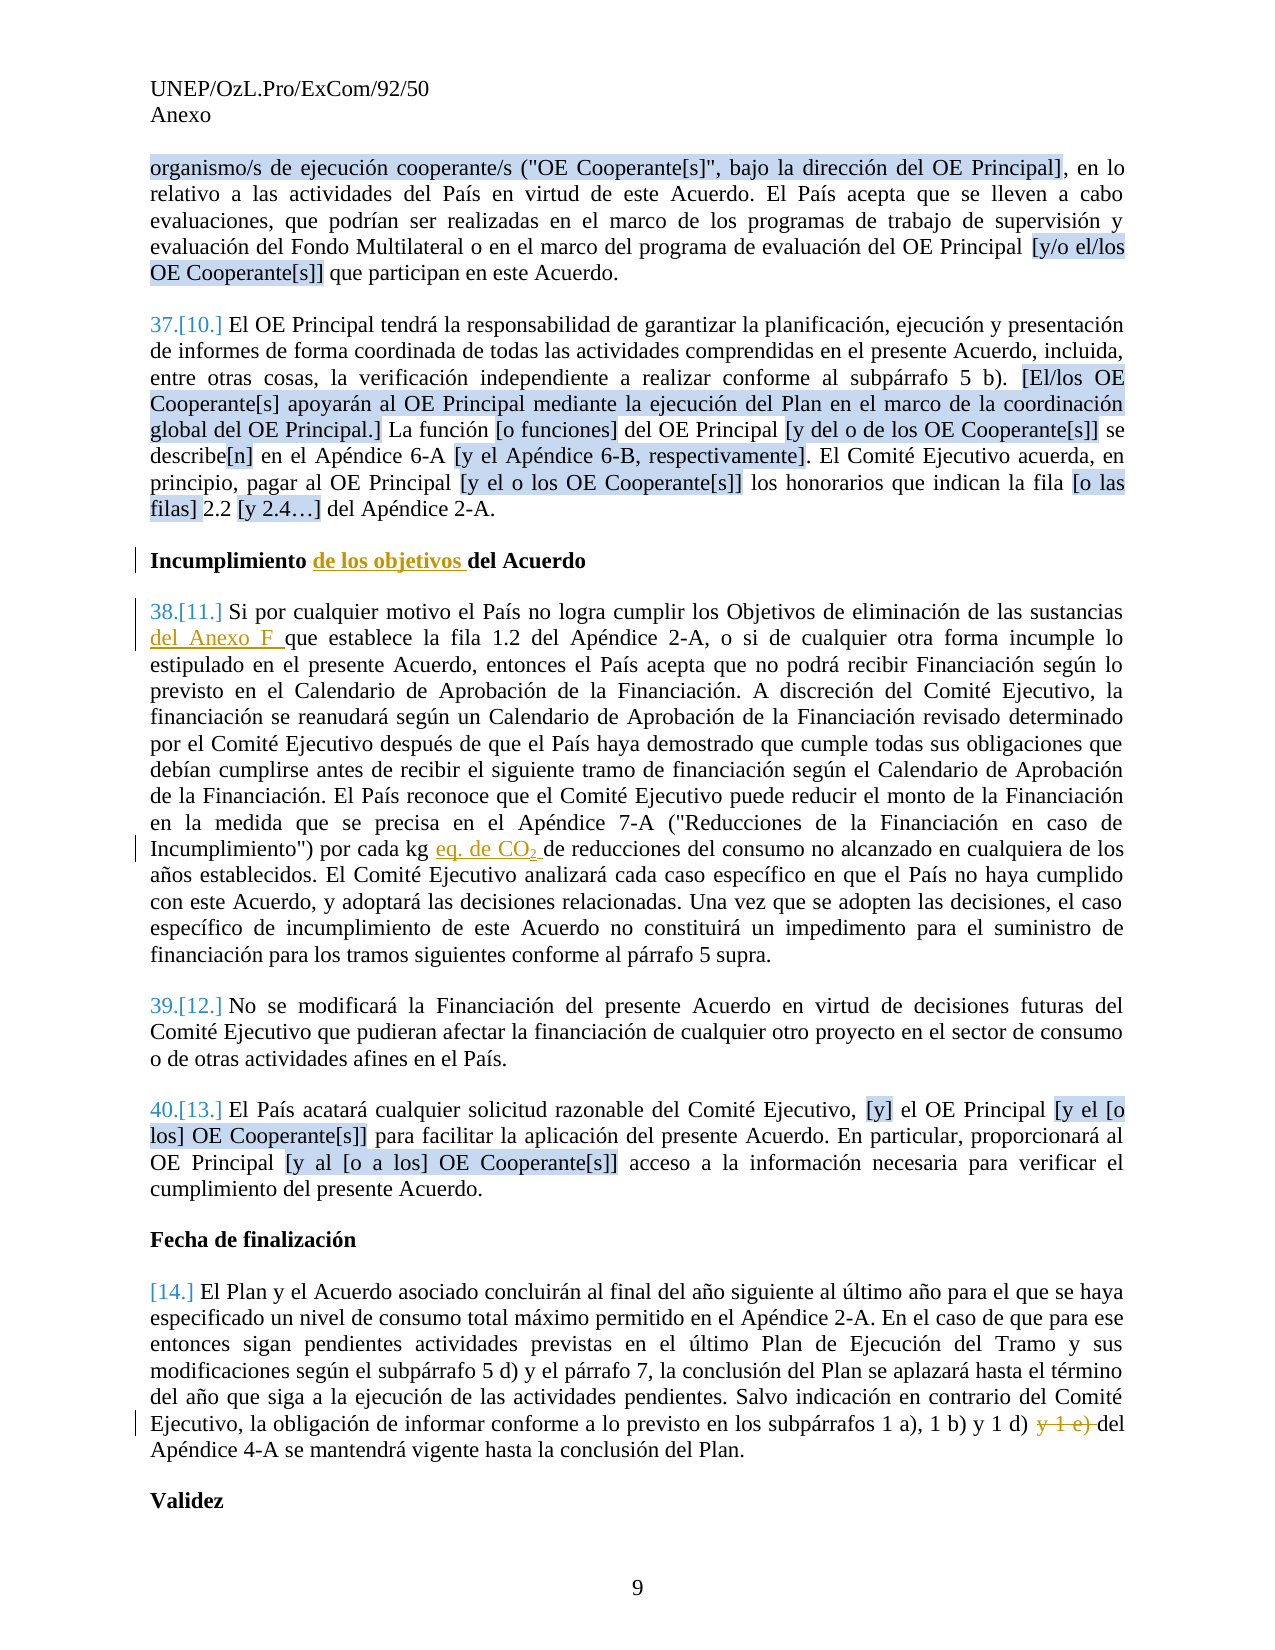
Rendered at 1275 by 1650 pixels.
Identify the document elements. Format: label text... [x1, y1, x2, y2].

text Incumplimiento del Acuerdo [150, 547, 1125, 573]
subtitle El País acatará cualquier solicitud razonable del Comité Ejecutivo, [y] el OE Principal [y el [o los] OE Cooperante[s]] para facilitar la aplicación del presente Acuerdo. En particular, proporcionará al OE Principal [y al [o a los] OE Cooperante[s]] acceso a la información necesaria para verificar el cumplimiento del presente Acuerdo. [150, 1096, 1125, 1201]
subtitle El Plan y el Acuerdo asociado concluirán al final del año siguiente al último año para el que se haya especificado un nivel de consumo total máximo permitido en el Apéndice 2-A. En el caso de que para ese entonces sigan pendientes actividades previstas en el último Plan de Ejecución del Tramo y sus modificaciones según el subpárrafo 5 d) y el párrafo 7, la conclusión del Plan se aplazará hasta el término del año que siga a la ejecución de las actividades pendientes. Salvo indicación en contrario del Comité Ejecutivo, la obligación de informar conforme a lo previsto en los subpárrafos 1 a), 1 b) y 1 d) del Apéndice 4-A se mantendrá vigente hasta la conclusión del Plan. [150, 1278, 1125, 1462]
text Fecha de finalización [150, 1226, 1125, 1253]
subtitle El OE Principal tendrá la responsabilidad de garantizar la planificación, ejecución y presentación de informes de forma coordinada de todas las actividades comprendidas en el presente Acuerdo, incluida, entre otras cosas, la verificación independiente a realizar conforme al subpárrafo 5 b). [El/los OE Cooperante[s] apoyarán al OE Principal mediante la ejecución del Plan en el marco de la coordinación global del OE Principal.] La función [o funciones] del OE Principal [y del o de los OE Cooperante[s]] se describe[n] en el Apéndice 6-A [y el Apéndice 6-B, respectivamente]. El Comité Ejecutivo acuerda, en principio, pagar al OE Principal [y el o los OE Cooperante[s]] los honorarios que indican la fila [o las filas] 2.2 [y 2.4…] del Apéndice 2-A. [150, 311, 1125, 390]
subtitle El OE Principal tendrá la responsabilidad de garantizar la planificación, ejecución y presentación de informes de forma coordinada de todas las actividades comprendidas en el presente Acuerdo, incluida, entre otras cosas, la verificación independiente a realizar conforme al subpárrafo 5 b). [El/los OE Cooperante[s] apoyarán al OE Principal mediante la ejecución del Plan en el marco de la coordinación global del OE Principal.] La función [o funciones] del OE Principal [y del o de los OE Cooperante[s]] se describe[n] en el Apéndice 6-A [y el Apéndice 6-B, respectivamente]. El Comité Ejecutivo acuerda, en principio, pagar al OE Principal [y el o los OE Cooperante[s]] los honorarios que indican la fila [o las filas] 2.2 [y 2.4…] del Apéndice 2-A. [150, 416, 1125, 522]
subtitle Si por cualquier motivo el País no logra cumplir los Objetivos de eliminación de las sustancias que establece la fila 1.2 del Apéndice 2-A, o si de cualquier otra forma incumple lo estipulado en el presente Acuerdo, entonces el País acepta que no podrá recibir Financiación según lo previsto en el Calendario de Aprobación de la Financiación. A discreción del Comité Ejecutivo, la financiación se reanudará según un Calendario de Aprobación de la Financiación revisado determinado por el Comité Ejecutivo después de que el País haya demostrado que cumple todas sus obligaciones que debían cumplirse antes de recibir el siguiente tramo de financiación según el Calendario de Aprobación de la Financiación. El País reconoce que el Comité Ejecutivo puede reducir el monto de la Financiación en la medida que se precisa en el Apéndice 7-A ("Reducciones de la Financiación en caso de Incumplimiento") por cada kg de reducciones del consumo no alcanzado en cualquiera de los años establecidos. El Comité Ejecutivo analizará cada caso específico en que el País no haya cumplido con este Acuerdo, y adoptará las decisiones relacionadas. Una vez que se adopten las decisiones, el caso específico de incumplimiento de este Acuerdo no constituirá un impedimento para el suministro de financiación para los tramos siguientes conforme al párrafo 5 supra. [150, 598, 1125, 967]
subtitle Validez [150, 1487, 1125, 1514]
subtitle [150, 154, 1125, 286]
subtitle No se modificará la Financiación del presente Acuerdo en virtud de decisiones futuras del Comité Ejecutivo que pudieran afectar la financiación de cualquier otro proyecto en el sector de consumo o de otras actividades afines en el País. [150, 992, 1125, 1071]
